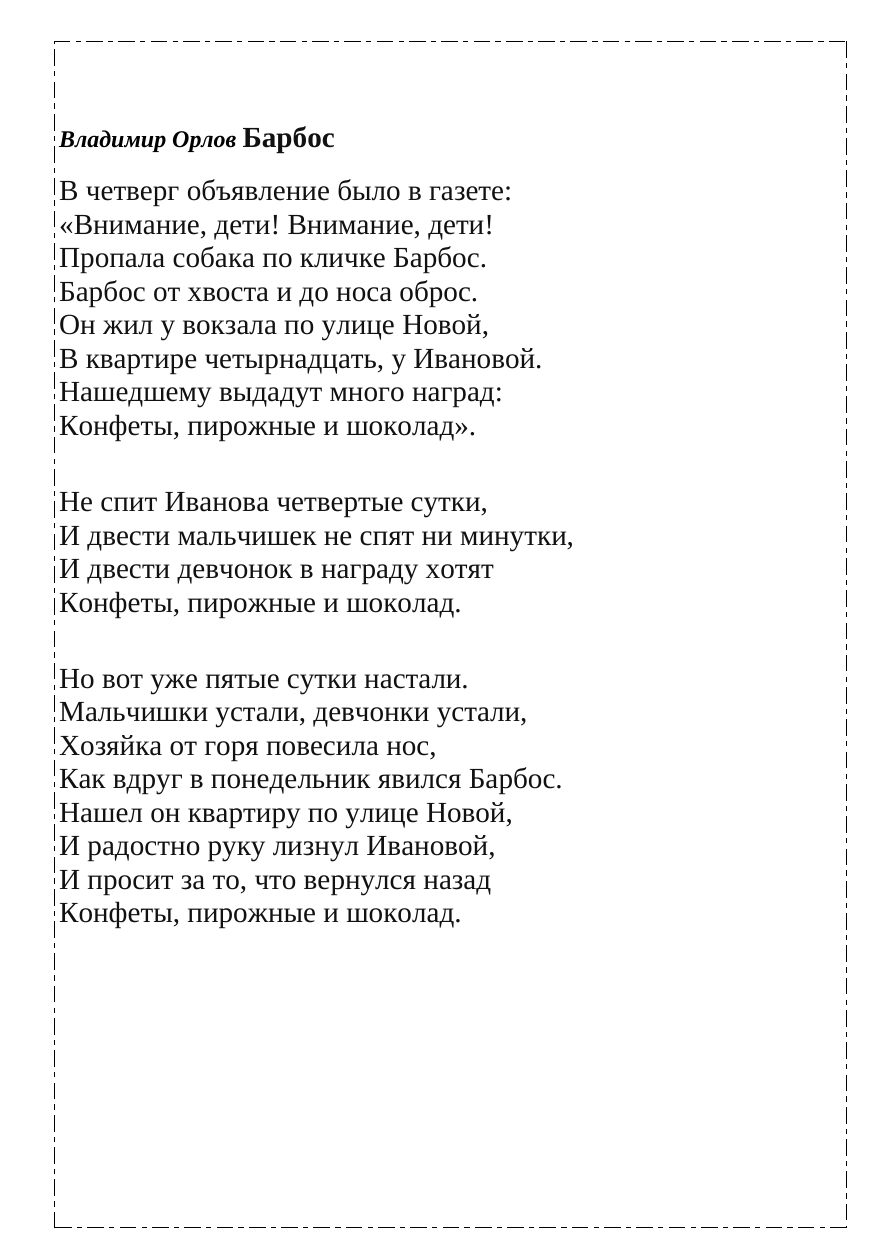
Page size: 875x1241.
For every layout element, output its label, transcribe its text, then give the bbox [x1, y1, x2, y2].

text Владимир Орлов Барбос [59, 120, 842, 154]
text Но вот уже пятые сутки настали. Мальчишки устали, девчонки устали, Хозяйка от горя повесила нос, Как вдруг в понедельник явился Барбос. Нашел он квартиру по улице Новой, И радостно руку лизнул Ивановой, И просит за то, что вернулся назад Конфеты, пирожные и шоколад. [59, 661, 842, 929]
text В четверг объявление было в газете: «Внимание, дети! Внимание, дети! Пропала собака по кличке Барбос. Барбос от хвоста и до носа оброс. Он жил у вокзала по улице Новой, В квартире четырнадцать, у Ивановой. Нашедшему выдадут много наград: Конфеты, пирожные и шоколад». [59, 173, 842, 442]
text Не спит Иванова четвертые сутки, И двести мальчишек не спят ни минутки, И двести девчонок в награду хотят Конфеты, пирожные и шоколад. [59, 484, 842, 618]
